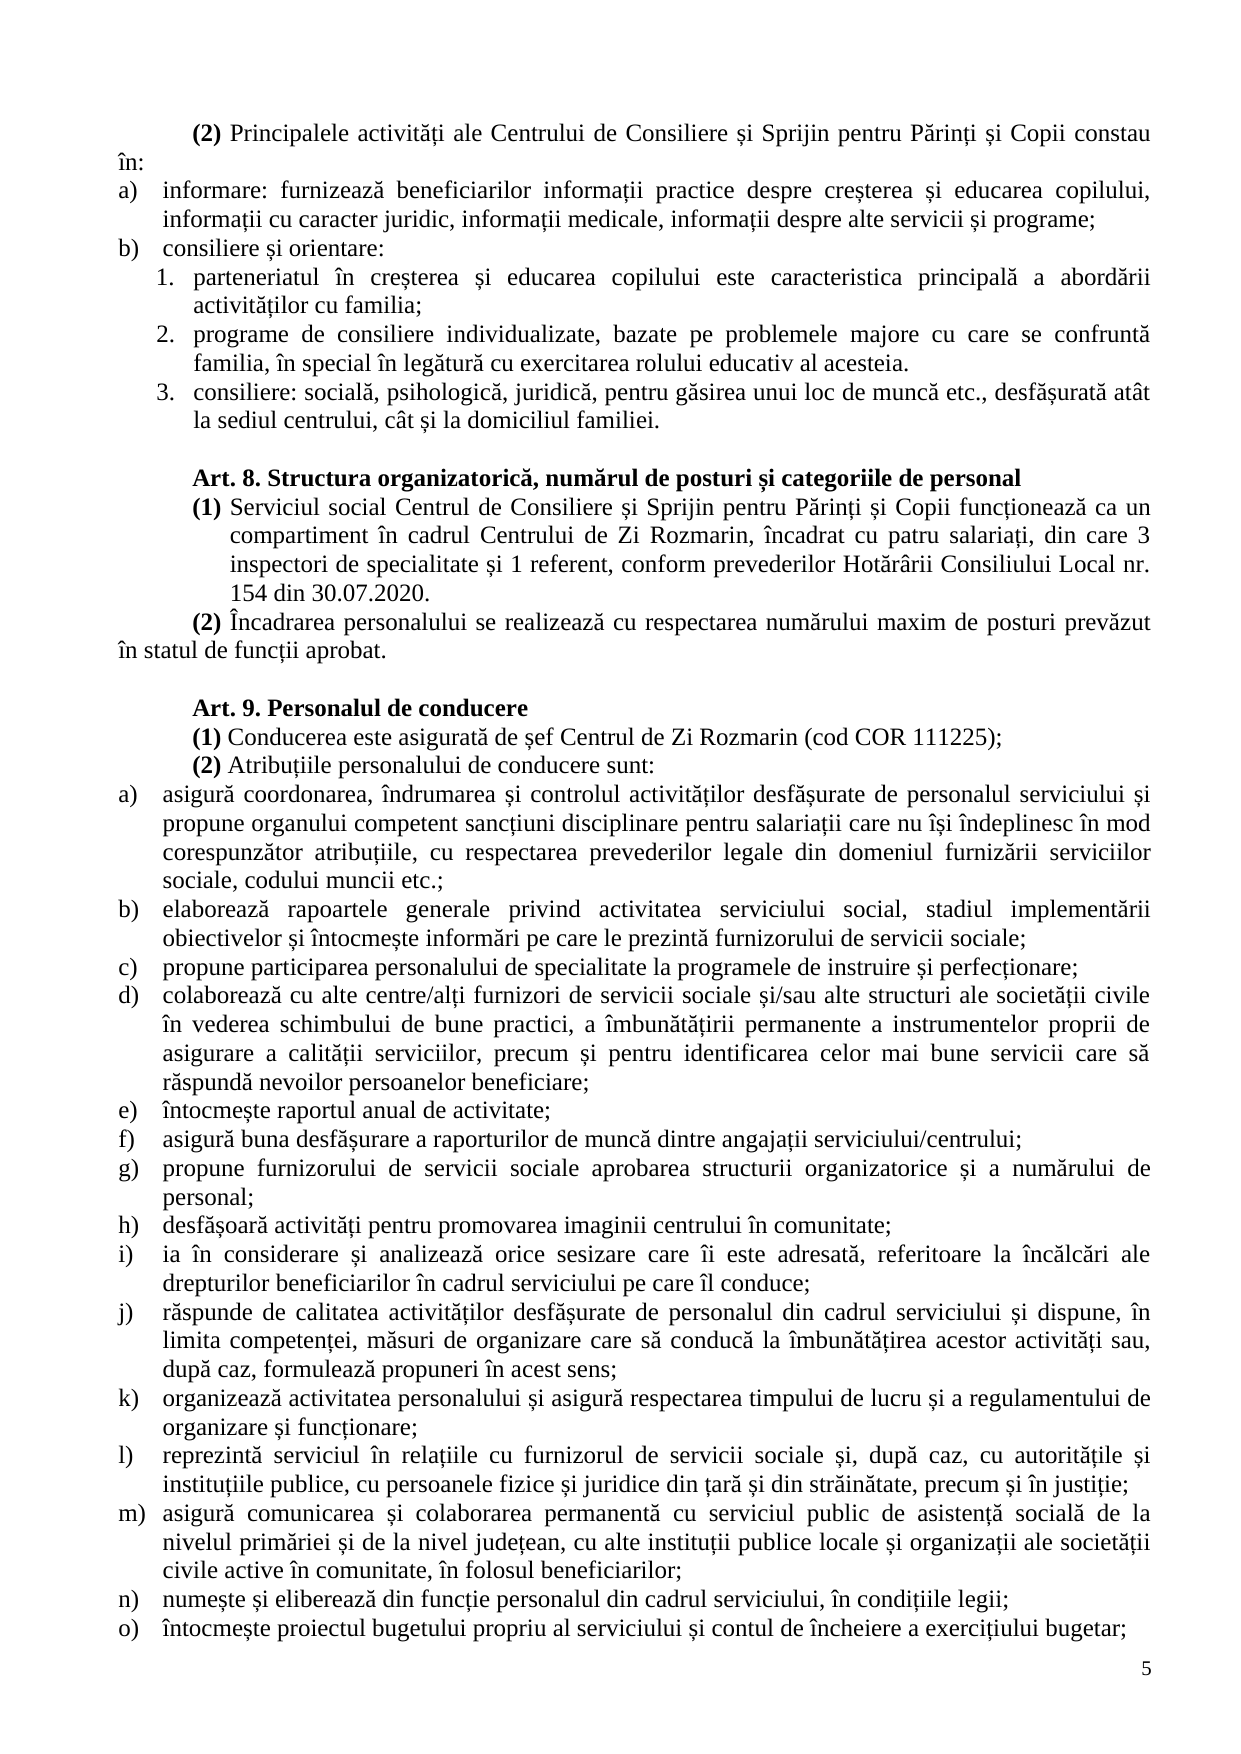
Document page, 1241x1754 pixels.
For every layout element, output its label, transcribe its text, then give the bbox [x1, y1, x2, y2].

text (2) Atribuțiile personalului de conducere sunt: [118, 751, 1152, 779]
text ia în considerare și analizează orice sesizare care îi este adresată, referitoare la încălcări ale drepturilor beneficiarilor în cadrul serviciului pe care îl conduce; [118, 1239, 1152, 1297]
text propune furnizorului de servicii sociale aprobarea structurii organizatorice și a numărului de personal; [118, 1153, 1152, 1211]
text Art. 9. Personalul de conducere [118, 693, 1152, 722]
list Serviciul social Centrul de Consiliere și Sprijin pentru Părinți și Copii funcționează ca un compartiment în cadrul Centrului de Zi Rozmarin, încadrat cu patru salariați, din care 3 inspectori de specialitate și 1 referent, conform prevederilor Hotărârii Consiliului Local nr. 154 din 30.07.2020. [192, 492, 1152, 607]
text organizează activitatea personalului și asigură respectarea timpului de lucru și a regulamentului de organizare și funcționare; [118, 1383, 1152, 1441]
text întocmește proiectul bugetului propriu al serviciului și contul de încheiere a exercițiului bugetar; [118, 1613, 1152, 1642]
text consiliere și orientare: [118, 233, 1152, 262]
text asigură comunicarea și colaborarea permanentă cu serviciul public de asistență socială de la nivelul primăriei și de la nivel județean, cu alte instituții publice locale și organizații ale societății civile active în comunitate, în folosul beneficiarilor; [118, 1498, 1152, 1584]
text (2) Principalele activități ale Centrului de Consiliere și Sprijin pentru Părinți și Copii constau în: [118, 118, 1152, 176]
list asigură coordonarea, îndrumarea și controlul activităților desfășurate de personalul serviciului și propune organului competent sancțiuni disciplinare pentru salariații care nu își îndeplinesc în mod corespunzător atribuțiile, cu respectarea prevederilor legale din domeniul furnizării serviciilor sociale, codului muncii etc.; [118, 779, 1152, 894]
text elaborează rapoartele generale privind activitatea serviciului social, stadiul implementării obiectivelor și întocmește informări pe care le prezintă furnizorului de servicii sociale; [118, 894, 1152, 952]
text programe de consiliere individualizate, bazate pe problemele majore cu care se confruntă familia, în special în legătură cu exercitarea rolului educativ al acesteia. [156, 319, 1152, 377]
text colaborează cu alte centre/alți furnizori de servicii sociale și/sau alte structuri ale societății civile în vederea schimbului de bune practici, a îmbunătățirii permanente a instrumentelor proprii de asigurare a calității serviciilor, precum și pentru identificarea celor mai bune servicii care să răspundă nevoilor persoanelor beneficiare; [118, 981, 1152, 1096]
list parteneriatul în creșterea și educarea copilului este caracteristica principală a abordării activităților cu familia; [156, 262, 1152, 319]
text Art. 8. Structura organizatorică, numărul de posturi și categoriile de personal [118, 463, 1152, 492]
text (2) Încadrarea personalului se realizează cu respectarea numărului maxim de posturi prevăzut în statul de funcții aprobat. [118, 607, 1152, 664]
text reprezintă serviciul în relațiile cu furnizorul de servicii sociale și, după caz, cu autoritățile și instituțiile publice, cu persoanele fizice și juridice din țară și din străinătate, precum și în justiție; [118, 1441, 1152, 1498]
text desfășoară activități pentru promovarea imaginii centrului în comunitate; [118, 1211, 1152, 1239]
text răspunde de calitatea activităților desfășurate de personalul din cadrul serviciului și dispune, în limita competenței, măsuri de organizare care să conducă la îmbunătățirea acestor activități sau, după caz, formulează propuneri în acest sens; [118, 1297, 1152, 1383]
text (1) Conducerea este asigurată de șef Centrul de Zi Rozmarin (cod COR 111225); [118, 722, 1152, 751]
text consiliere: socială, psihologică, juridică, pentru găsirea unui loc de muncă etc., desfășurată atât la sediul centrului, cât și la domiciliul familiei. [156, 377, 1152, 434]
text întocmește raportul anual de activitate; [118, 1096, 1152, 1124]
text numește și eliberează din funcție personalul din cadrul serviciului, în condițiile legii; [118, 1584, 1152, 1613]
text propune participarea personalului de specialitate la programele de instruire și perfecționare; [118, 952, 1152, 981]
text asigură buna desfășurare a raporturilor de muncă dintre angajații serviciului/centrului; [118, 1124, 1152, 1153]
list informare: furnizează beneficiarilor informații practice despre creșterea și educarea copilului, informații cu caracter juridic, informații medicale, informații despre alte servicii și programe; [118, 176, 1152, 233]
